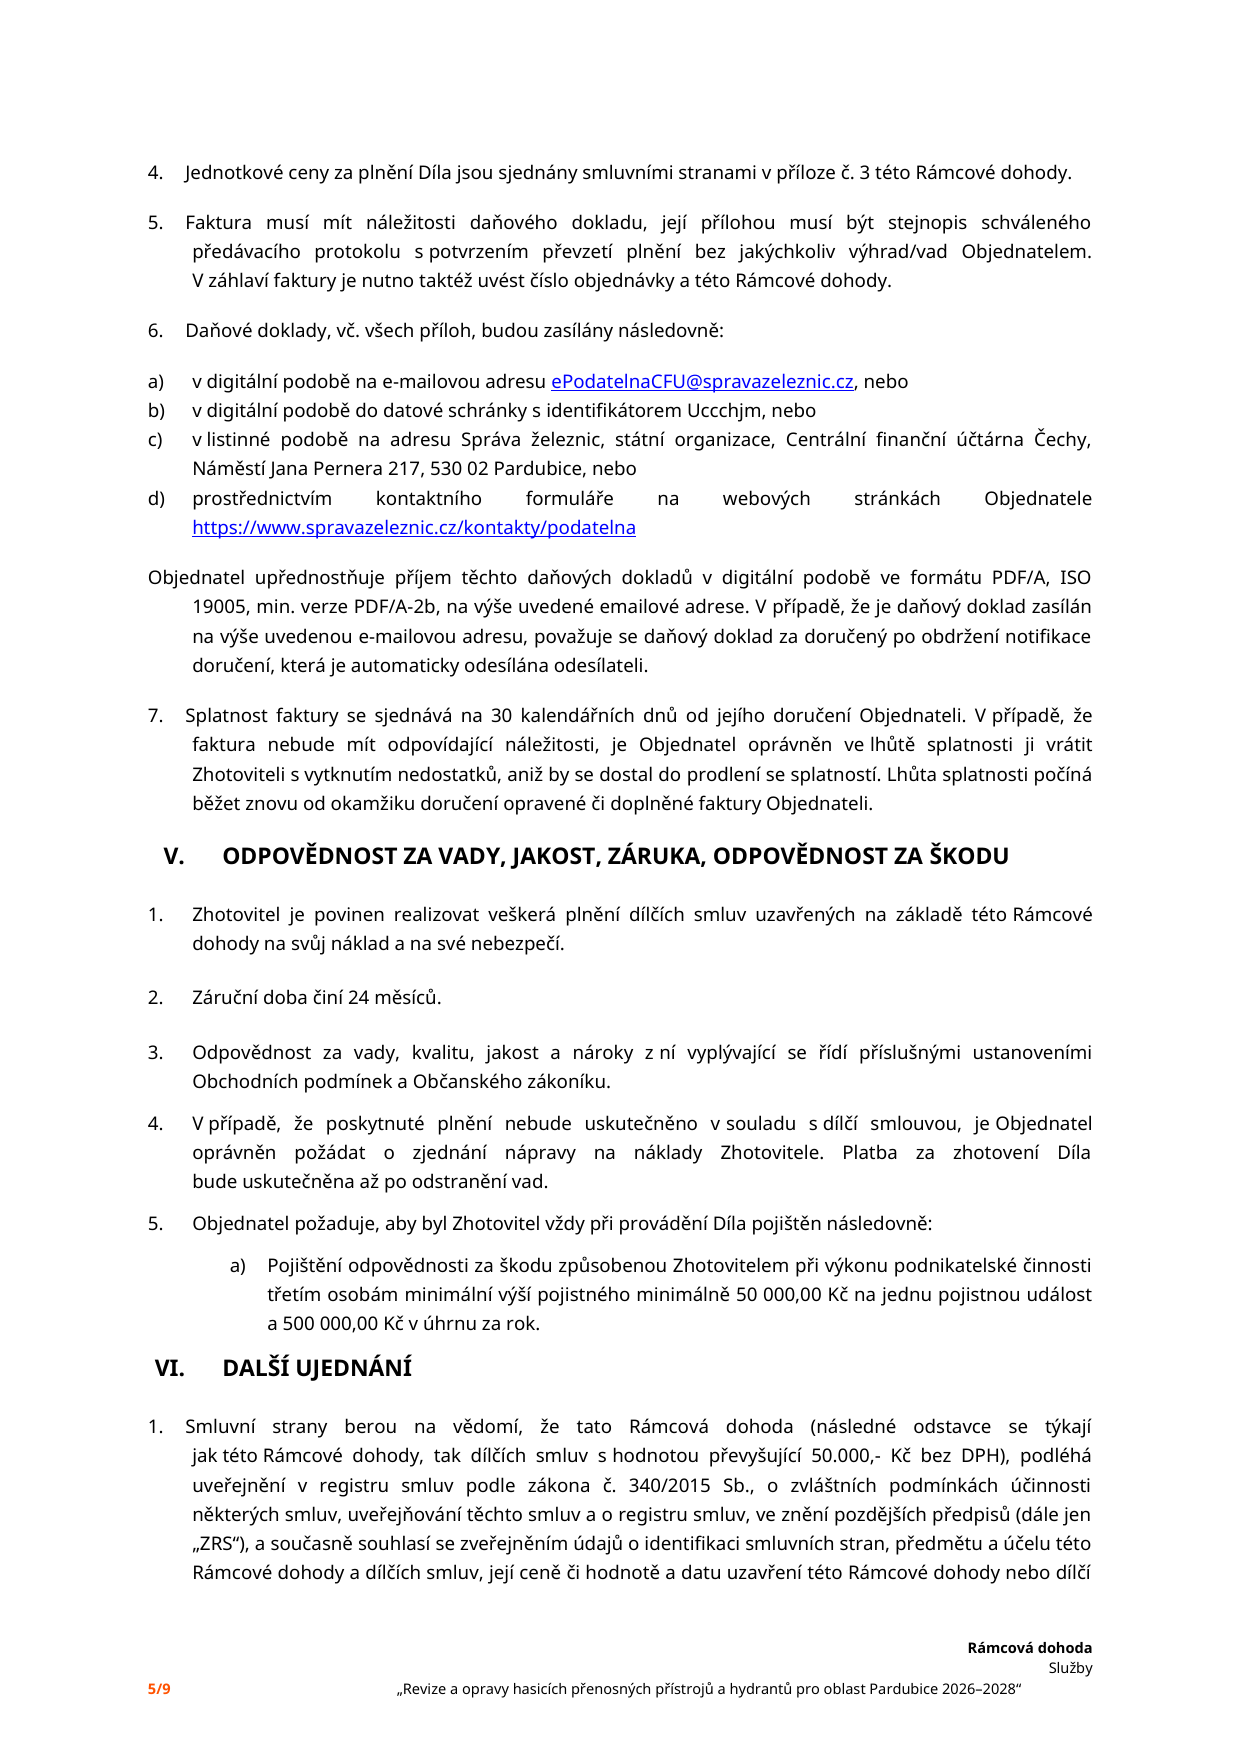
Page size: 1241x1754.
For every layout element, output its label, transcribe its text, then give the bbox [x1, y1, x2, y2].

list Objednatel upřednostňuje příjem těchto daňových dokladů v digitální podobě ve formátu PDF/A, ISO 19005, min. verze PDF/A-2b, na výše uvedené emailové adrese. V případě, že je daňový doklad zasílán na výše uvedenou e-mailovou adresu, považuje se daňový doklad za doručený po obdržení notifikace doručení, která je automaticky odesílána odesílateli. [148, 564, 1093, 678]
list Objednatel požaduje, aby byl Zhotovitel vždy při provádění Díla pojištěn následovně: [148, 1210, 1093, 1236]
list V případě, že poskytnuté plnění nebude uskutečněno v souladu s dílčí smlouvou, je Objednatel oprávněn požádat o zjednání nápravy na náklady Zhotovitele. Platba za zhotovení Díla bude uskutečněna až po odstranění vad. [148, 1110, 1093, 1194]
list ODPOVĚDNOST ZA VADY, JAKOST, ZÁRUKA, ODPOVĚDNOST ZA ŠKODU [185, 840, 1093, 871]
list v digitální podobě na e-mailovou adresu ePodatelnaCFU@spravazeleznic.cz, nebo [148, 368, 1093, 393]
list DALŠÍ UJEDNÁNÍ [185, 1352, 1093, 1384]
list Pojištění odpovědnosti za škodu způsobenou Zhotovitelem při výkonu podnikatelské činnosti třetím osobám minimální výší pojistného minimálně 50 000,00 Kč na jednu pojistnou událost a 500 000,00 Kč v úhrnu za rok. [229, 1252, 1093, 1336]
list prostřednictvím kontaktního formuláře na webových stránkách Objednatele https://www.spravazeleznic.cz/kontakty/podatelna [148, 485, 1093, 540]
list v listinné podobě na adresu Správa železnic, státní organizace, Centrální finanční účtárna Čechy, Náměstí Jana Pernera 217, 530 02 Pardubice, nebo [148, 426, 1093, 481]
list Odpovědnost za vady, kvalitu, jakost a nároky z ní vyplývající se řídí příslušnými ustanoveními Obchodních podmínek a Občanského zákoníku. [148, 1039, 1093, 1094]
list Jednotkové ceny za plnění Díla jsou sjednány smluvními stranami v příloze č. 3 této Rámcové dohody. [148, 159, 1093, 184]
list Faktura musí mít náležitosti daňového dokladu, její přílohou musí být stejnopis schváleného předávacího protokolu s potvrzením převzetí plnění bez jakýchkoliv výhrad/vad Objednatelem. V záhlaví faktury je nutno taktéž uvést číslo objednávky a této Rámcové dohody. [148, 209, 1093, 293]
list Splatnost faktury se sjednává na 30 kalendářních dnů od jejího doručení Objednateli. V případě, že faktura nebude mít odpovídající náležitosti, je Objednatel oprávněn ve lhůtě splatnosti ji vrátit Zhotoviteli s vytknutím nedostatků, aniž by se dostal do prodlení se splatností. Lhůta splatnosti počíná běžet znovu od okamžiku doručení opravené či doplněné faktury Objednateli. [148, 702, 1093, 816]
list Zhotovitel je povinen realizovat veškerá plnění dílčích smluv uzavřených na základě této Rámcové dohody na svůj náklad a na své nebezpečí. [148, 901, 1093, 956]
list Záruční doba činí 24 měsíců. [148, 985, 1093, 1010]
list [148, 1413, 1093, 1585]
list Daňové doklady, vč. všech příloh, budou zasílány následovně: [148, 318, 1093, 343]
list v digitální podobě do datové schránky s identifikátorem Uccchjm, nebo [148, 397, 1093, 423]
